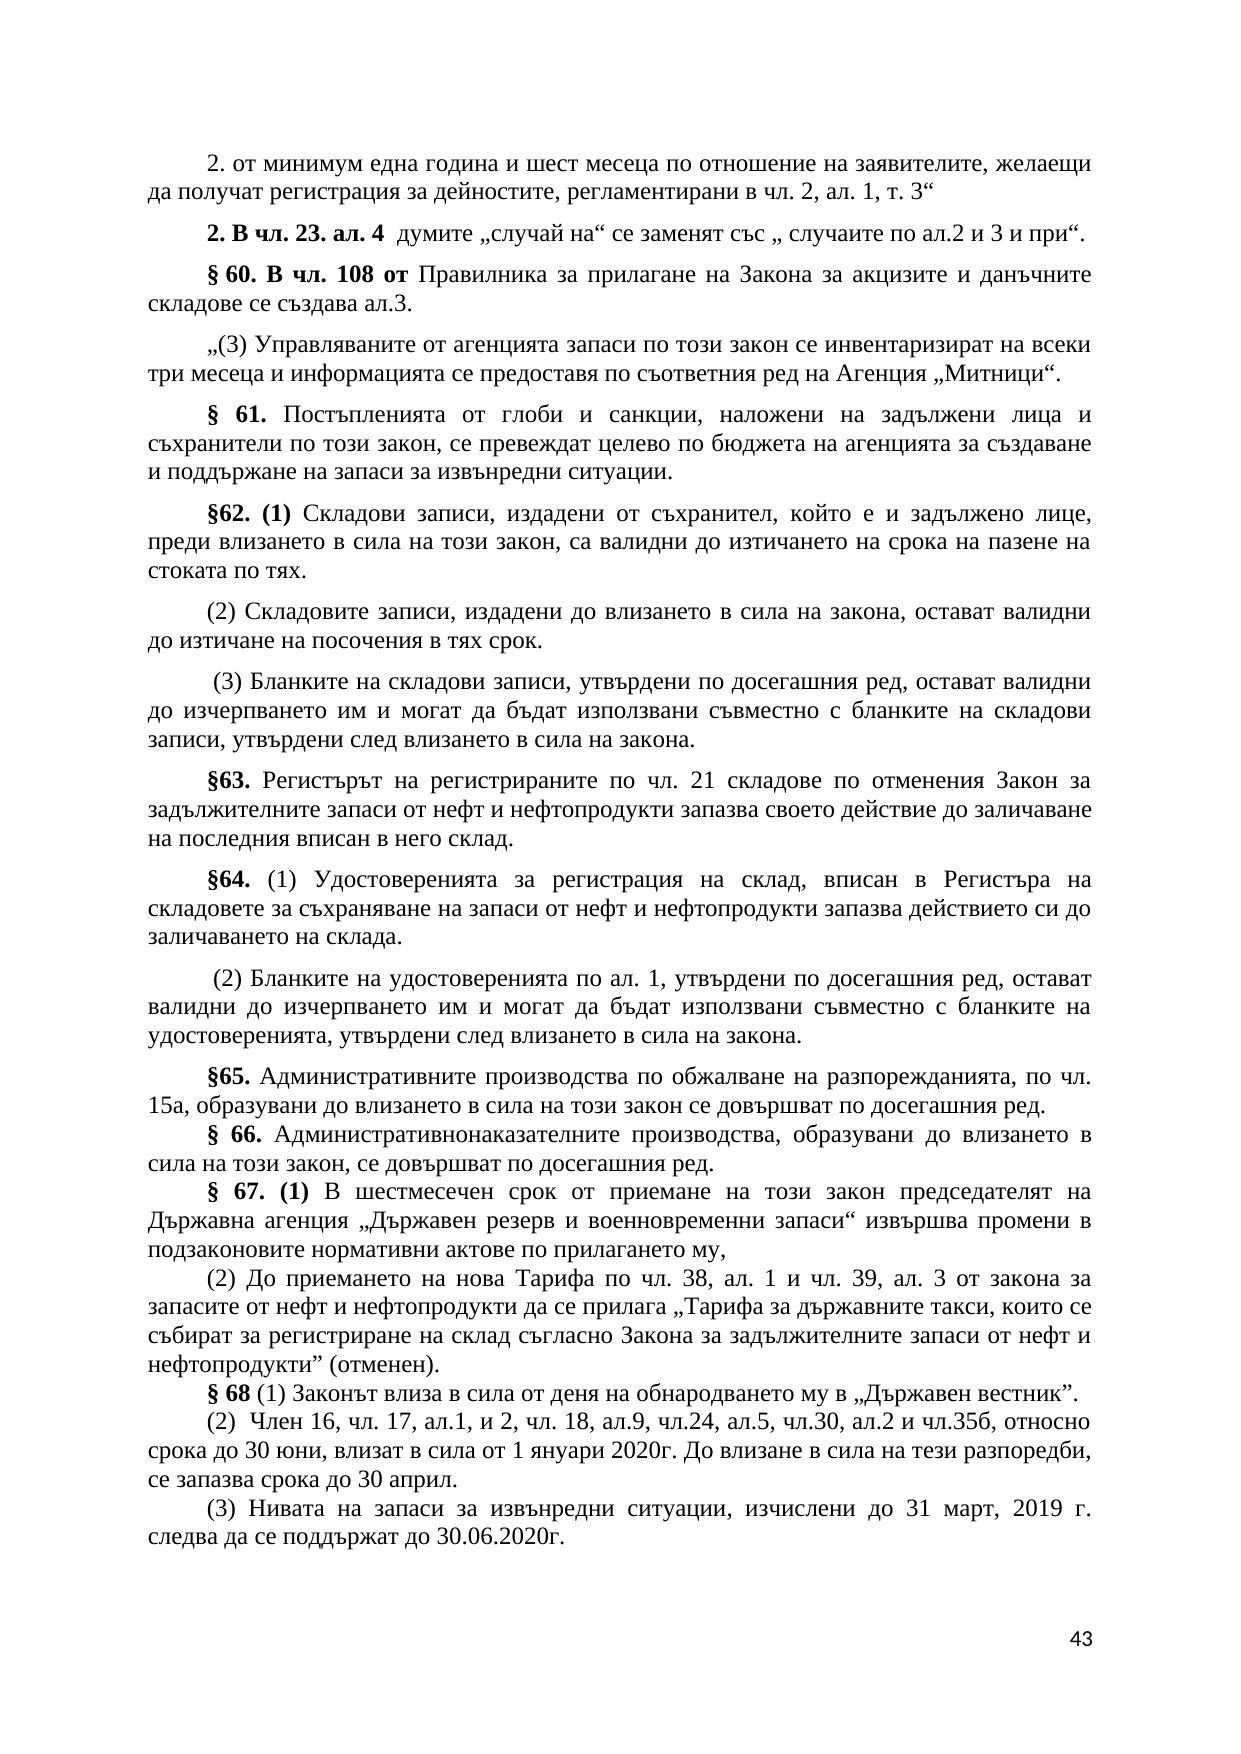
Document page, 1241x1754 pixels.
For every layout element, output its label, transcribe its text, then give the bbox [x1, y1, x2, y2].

text 2. В чл. 23. ал. 4 думите „случай на“ се заменят със „ случаите по ал.2 и 3 и при“. [148, 218, 1093, 246]
text „(3) Управляваните от агенцията запаси по този закон се инвентаризират на всеки три месеца и информацията се предоставя по съответния ред на Агенция „Митници“. [148, 329, 1093, 386]
text (2) Складовите записи, издадени до влизането в сила на закона, остават валидни до изтичане на посочения в тях срок. [148, 596, 1093, 654]
text 2. от минимум една година и шест месеца по отношение на заявителите, желаещи да получат регистрация за дейностите, регламентирани в чл. 2, ал. 1, т. 3“ [148, 148, 1093, 205]
text §64. (1) Удостоверенията за регистрация на склад, вписан в Регистъра на складовете за съхраняване на запаси от нефт и нефтопродукти запазва действието си до заличаването на склада. [148, 864, 1093, 950]
text (3) Бланките на складови записи, утвърдени по досегашния ред, остават валидни до изчерпването им и могат да бъдат използвани съвместно с бланките на складови записи, утвърдени след влизането в сила на закона. [148, 666, 1093, 753]
text (2) Бланките на удостоверенията по ал. 1, утвърдени по досегашния ред, остават валидни до изчерпването им и могат да бъдат използвани съвместно с бланките на удостоверенията, утвърдени след влизането в сила на закона. [148, 963, 1093, 1049]
text (3) Нивата на запаси за извънредни ситуации, изчислени до 31 март, 2019 г. следва да се поддържат до 30.06.2020г. [148, 1493, 1093, 1550]
text § 66. Административнонаказателните производства, образувани до влизането в сила на този закон, се довършват по досегашния ред. [148, 1119, 1093, 1176]
text § 67. (1) В шестмесечен срок от приемане на този закон председателят на Държавна агенция „Държавен резерв и военновременни запаси“ извършва промени в подзаконовите нормативни актове по прилагането му, [148, 1176, 1093, 1263]
text (2) Член 16, чл. 17, ал.1, и 2, чл. 18, ал.9, чл.24, ал.5, чл.30, ал.2 и чл.35б, относно срока до 30 юни, влизат в сила от 1 януари 2020г. До влизане в сила на тези разпоредби, се запазва срока до 30 април. [148, 1406, 1093, 1493]
text §65. Административните производства по обжалване на разпорежданията, по чл. 15а, образувани до влизането в сила на този закон се довършват по досегашния ред. [148, 1061, 1093, 1119]
text §63. Регистърът на регистрираните по чл. 21 складове по отменения Закон за задължителните запаси от нефт и нефтопродукти запазва своето действие до заличаване на последния вписан в него склад. [148, 765, 1093, 851]
text § 61. Постъпленията от глоби и санкции, наложени на задължени лица и съхранители по този закон, се превеждат целево по бюджета на агенцията за създаване и поддържане на запаси за извънредни ситуации. [148, 399, 1093, 485]
text §62. (1) Складови записи, издадени от съхранител, който е и задължено лице, преди влизането в сила на този закон, са валидни до изтичането на срока на пазене на стоката по тях. [148, 498, 1093, 584]
text (2) До приемането на нова Тарифа по чл. 38, ал. 1 и чл. 39, ал. 3 от закона за запасите от нефт и нефтопродукти да се прилага „Тарифа за държавните такси, които се събират за регистриране на склад съгласно Закона за задължителните запаси от нефт и нефтопродукти” (отменен). [148, 1263, 1093, 1378]
text § 60. В чл. 108 от Правилника за прилагане на Закона за акцизите и данъчните складове се създава ал.3. [148, 259, 1093, 316]
text § 68 (1) Законът влиза в сила от деня на обнародването му в „Държавен вестник”. [148, 1378, 1093, 1406]
